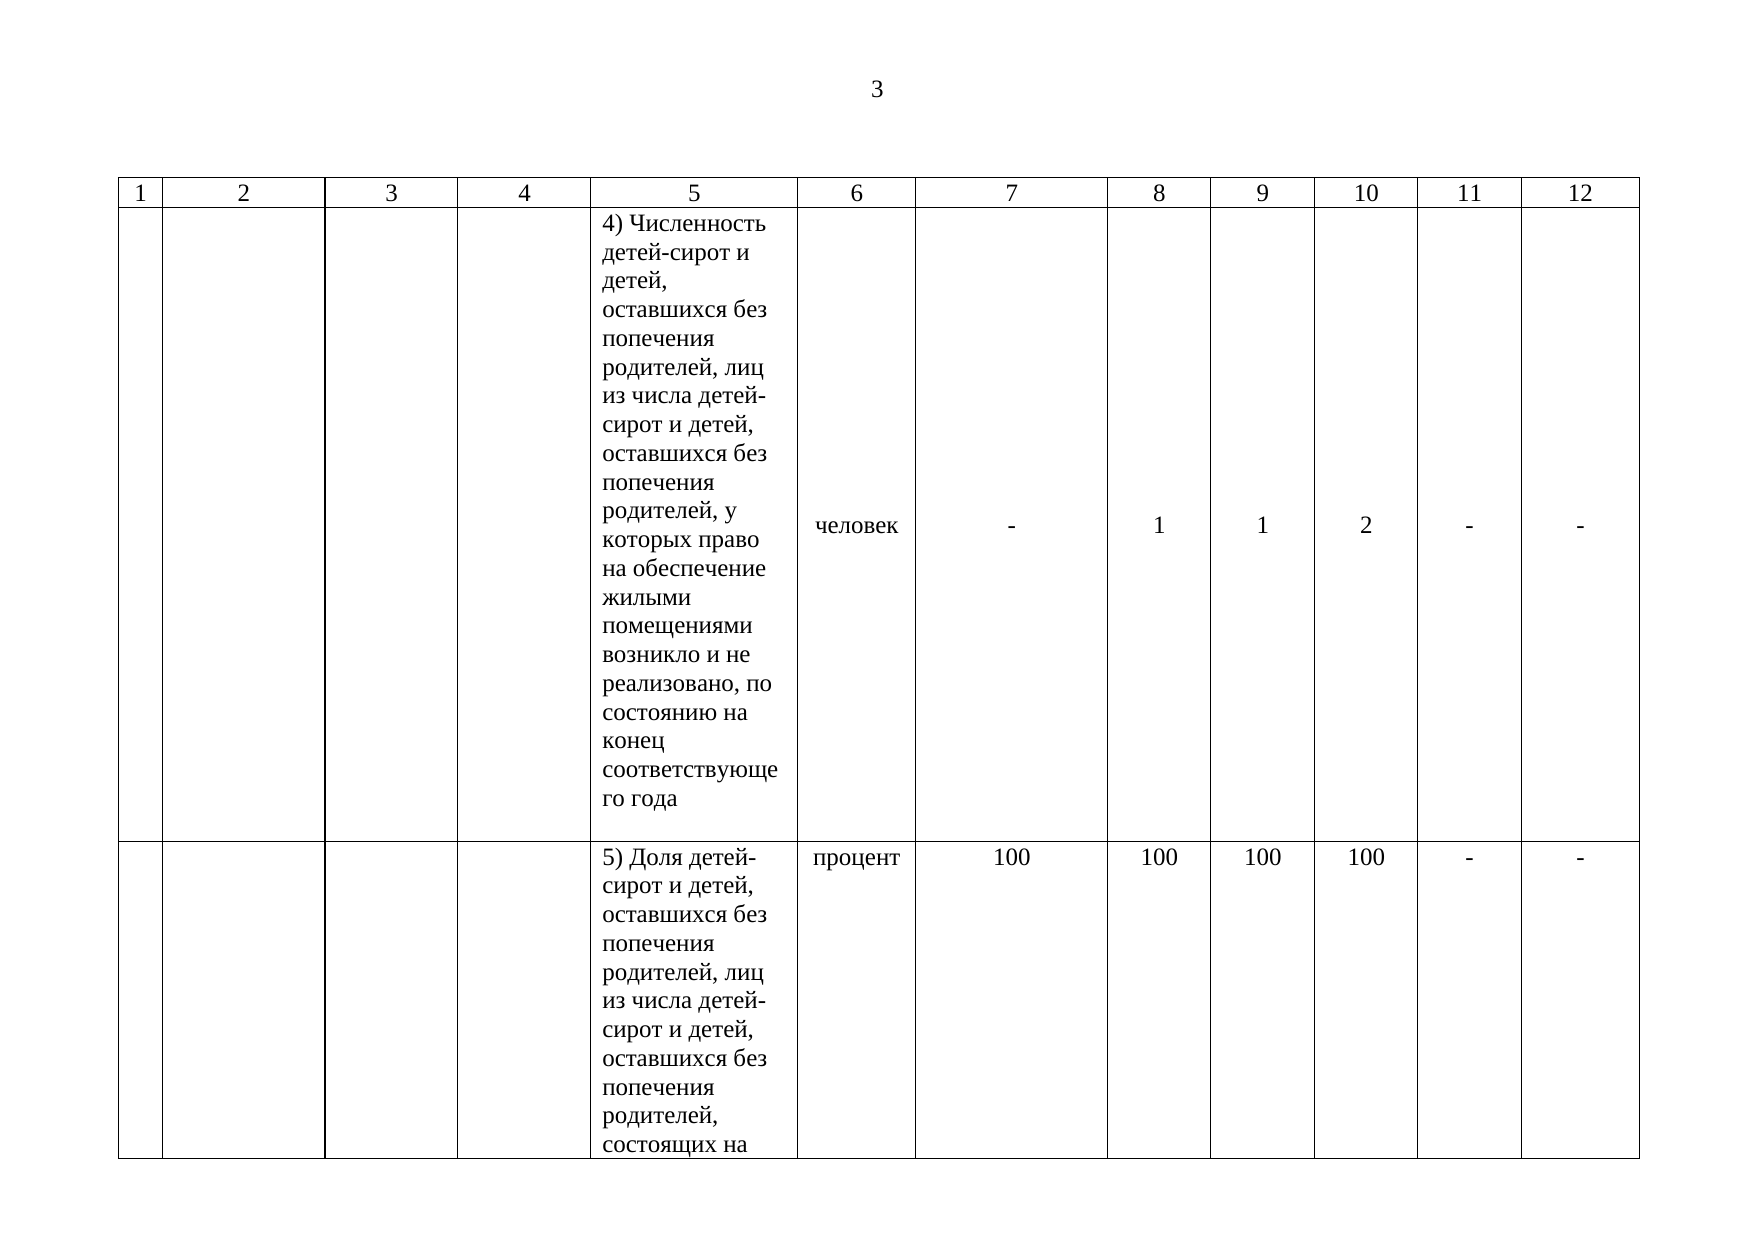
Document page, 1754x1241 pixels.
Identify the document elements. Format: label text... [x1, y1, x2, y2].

table_cell 1 [1108, 208, 1210, 841]
table_cell [163, 842, 324, 1158]
table_cell - [1418, 208, 1521, 841]
table_header 1 [119, 178, 162, 207]
table_cell - [916, 208, 1107, 841]
table_header 6 [798, 178, 915, 207]
table_cell 1 [1211, 208, 1314, 841]
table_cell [591, 842, 797, 1158]
table_header 7 [916, 178, 1107, 207]
table_cell [326, 842, 457, 1158]
table_cell 2. [119, 208, 162, 841]
table_header 8 [1108, 178, 1210, 207]
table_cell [458, 208, 590, 841]
table_header 3 [326, 178, 457, 207]
table_cell 100 [1108, 842, 1210, 1158]
table_header 4 [458, 178, 590, 207]
table_header 2 [163, 178, 324, 207]
table_cell - [1522, 842, 1639, 1158]
table_header 11 [1418, 178, 1521, 207]
table_cell - [1522, 208, 1639, 841]
table_header 10 [1315, 178, 1417, 207]
table_cell 100 [916, 842, 1107, 1158]
table_header 5 [591, 178, 797, 207]
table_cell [163, 208, 324, 841]
table_header 12 [1522, 178, 1639, 207]
table_cell 2 [1315, 208, 1417, 841]
table_cell процент [798, 842, 915, 1158]
table_cell [458, 842, 590, 1158]
table_cell человек [798, 208, 915, 841]
table_cell 4) Численность детей-сирот и детей, оставшихся без попечения родителей, лиц из числа детей-сирот и детей, оставшихся без попечения родителей, у которых право на обеспечение жилыми помещениями возникло и не реализовано, по состоянию на конец соответствующего года [591, 208, 797, 841]
table_header 9 [1211, 178, 1314, 207]
table_cell 0 [326, 208, 457, 841]
table_cell 100 [1315, 842, 1417, 1158]
table_cell - [1418, 842, 1521, 1158]
table_cell [119, 842, 162, 1158]
table_cell 100 [1211, 842, 1314, 1158]
